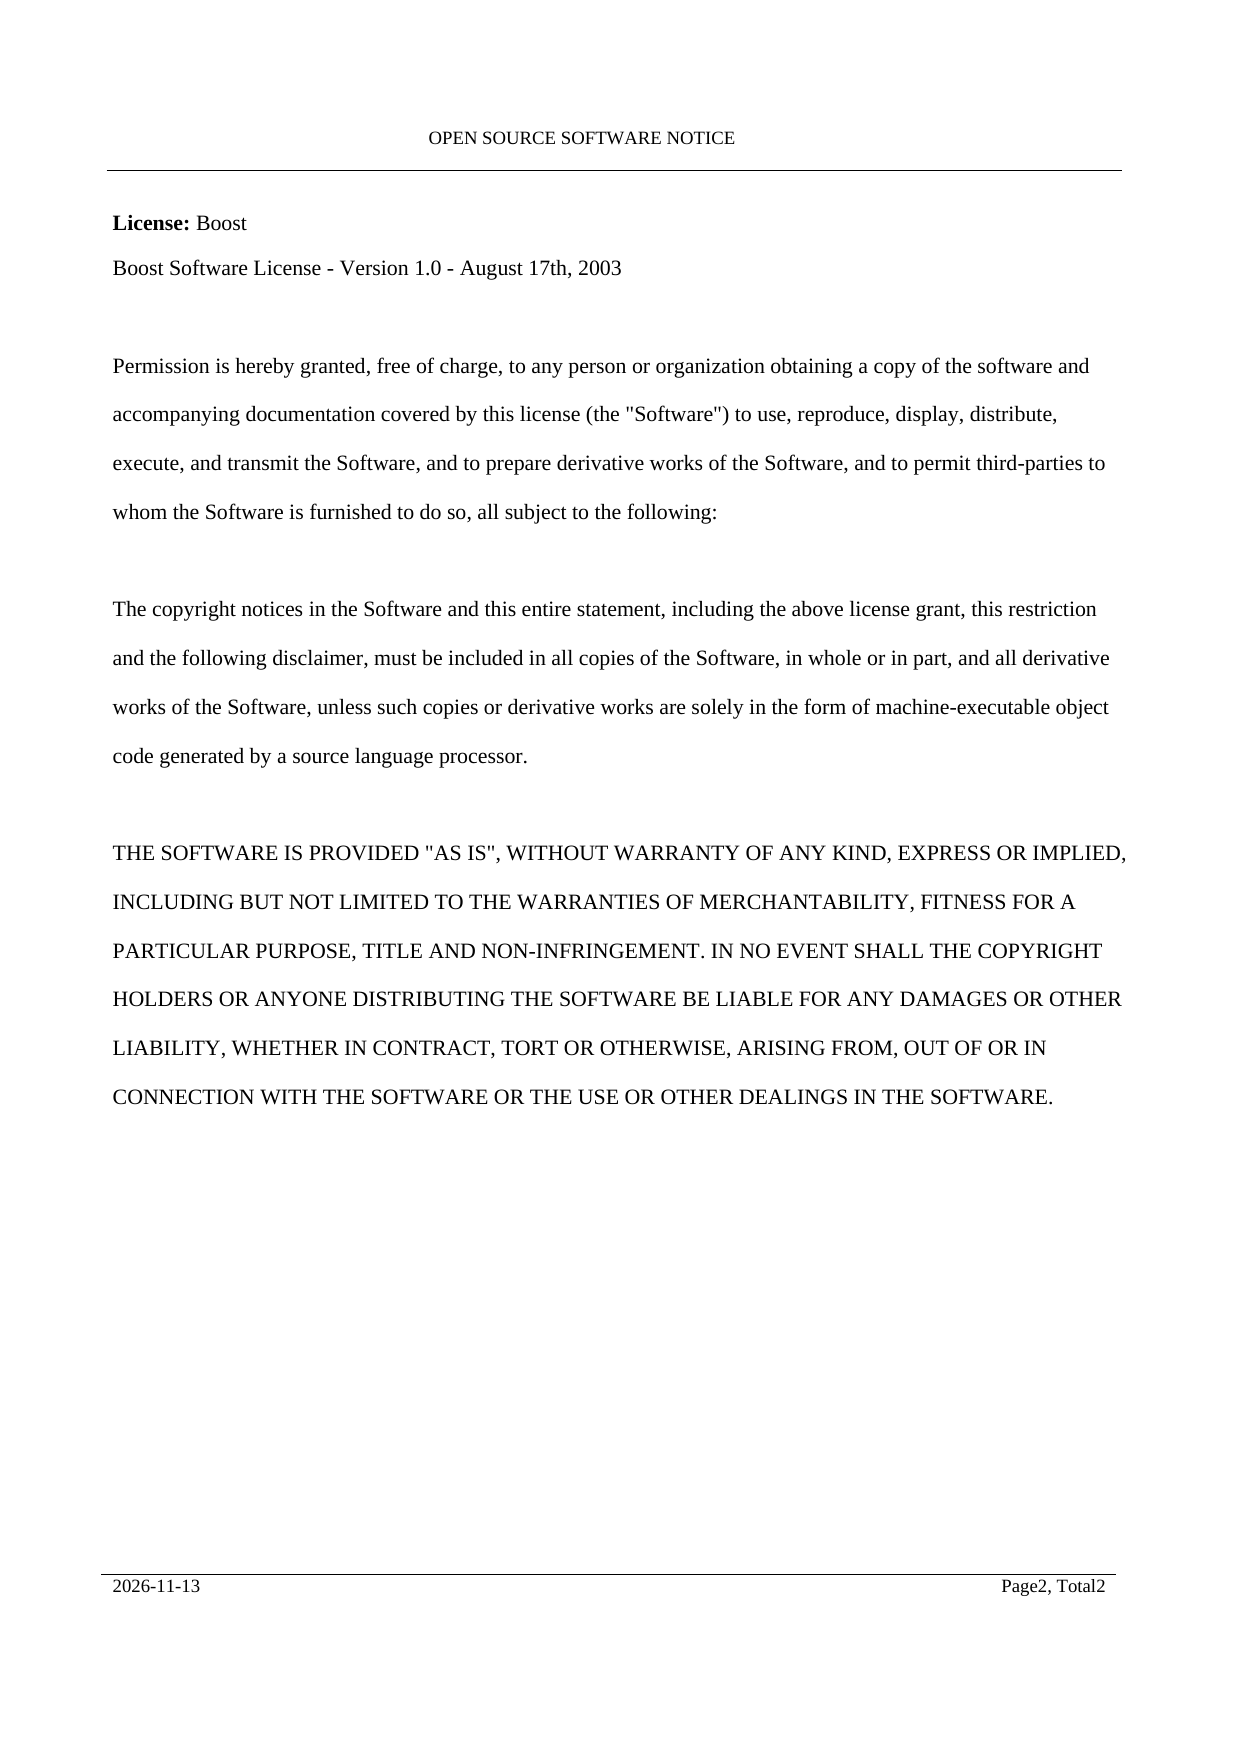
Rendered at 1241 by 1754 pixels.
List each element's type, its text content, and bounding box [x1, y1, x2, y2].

text License: Boost [112, 206, 1128, 239]
text Boost Software License - Version 1.0 - August 17th, 2003 Permission is hereby granted, free of charge, to any person or organization obtaining a copy of the software and accompanying documentation covered by this license (the "Software") to use, reproduce, display, distribute, execute, and transmit the Software, and to prepare derivative works of the Software, and to permit third-parties to whom the Software is furnished to do so, all subject to the following: The copyright notices in the Software and this entire statement, including the above license grant, this restriction and the following disclaimer, must be included in all copies of the Software, in whole or in part, and all derivative works of the Software, unless such copies or derivative works are solely in the form of machine-executable object code generated by a source language processor. THE SOFTWARE IS PROVIDED "AS IS", WITHOUT WARRANTY OF ANY KIND, EXPRESS OR IMPLIED, INCLUDING BUT NOT LIMITED TO THE WARRANTIES OF MERCHANTABILITY, FITNESS FOR A PARTICULAR PURPOSE, TITLE AND NON-INFRINGEMENT. IN NO EVENT SHALL THE COPYRIGHT HOLDERS OR ANYONE DISTRIBUTING THE SOFTWARE BE LIABLE FOR ANY DAMAGES OR OTHER LIABILITY, WHETHER IN CONTRACT, TORT OR OTHERWISE, ARISING FROM, OUT OF OR IN CONNECTION WITH THE SOFTWARE OR THE USE OR OTHER DEALINGS IN THE SOFTWARE. [112, 251, 1128, 1113]
